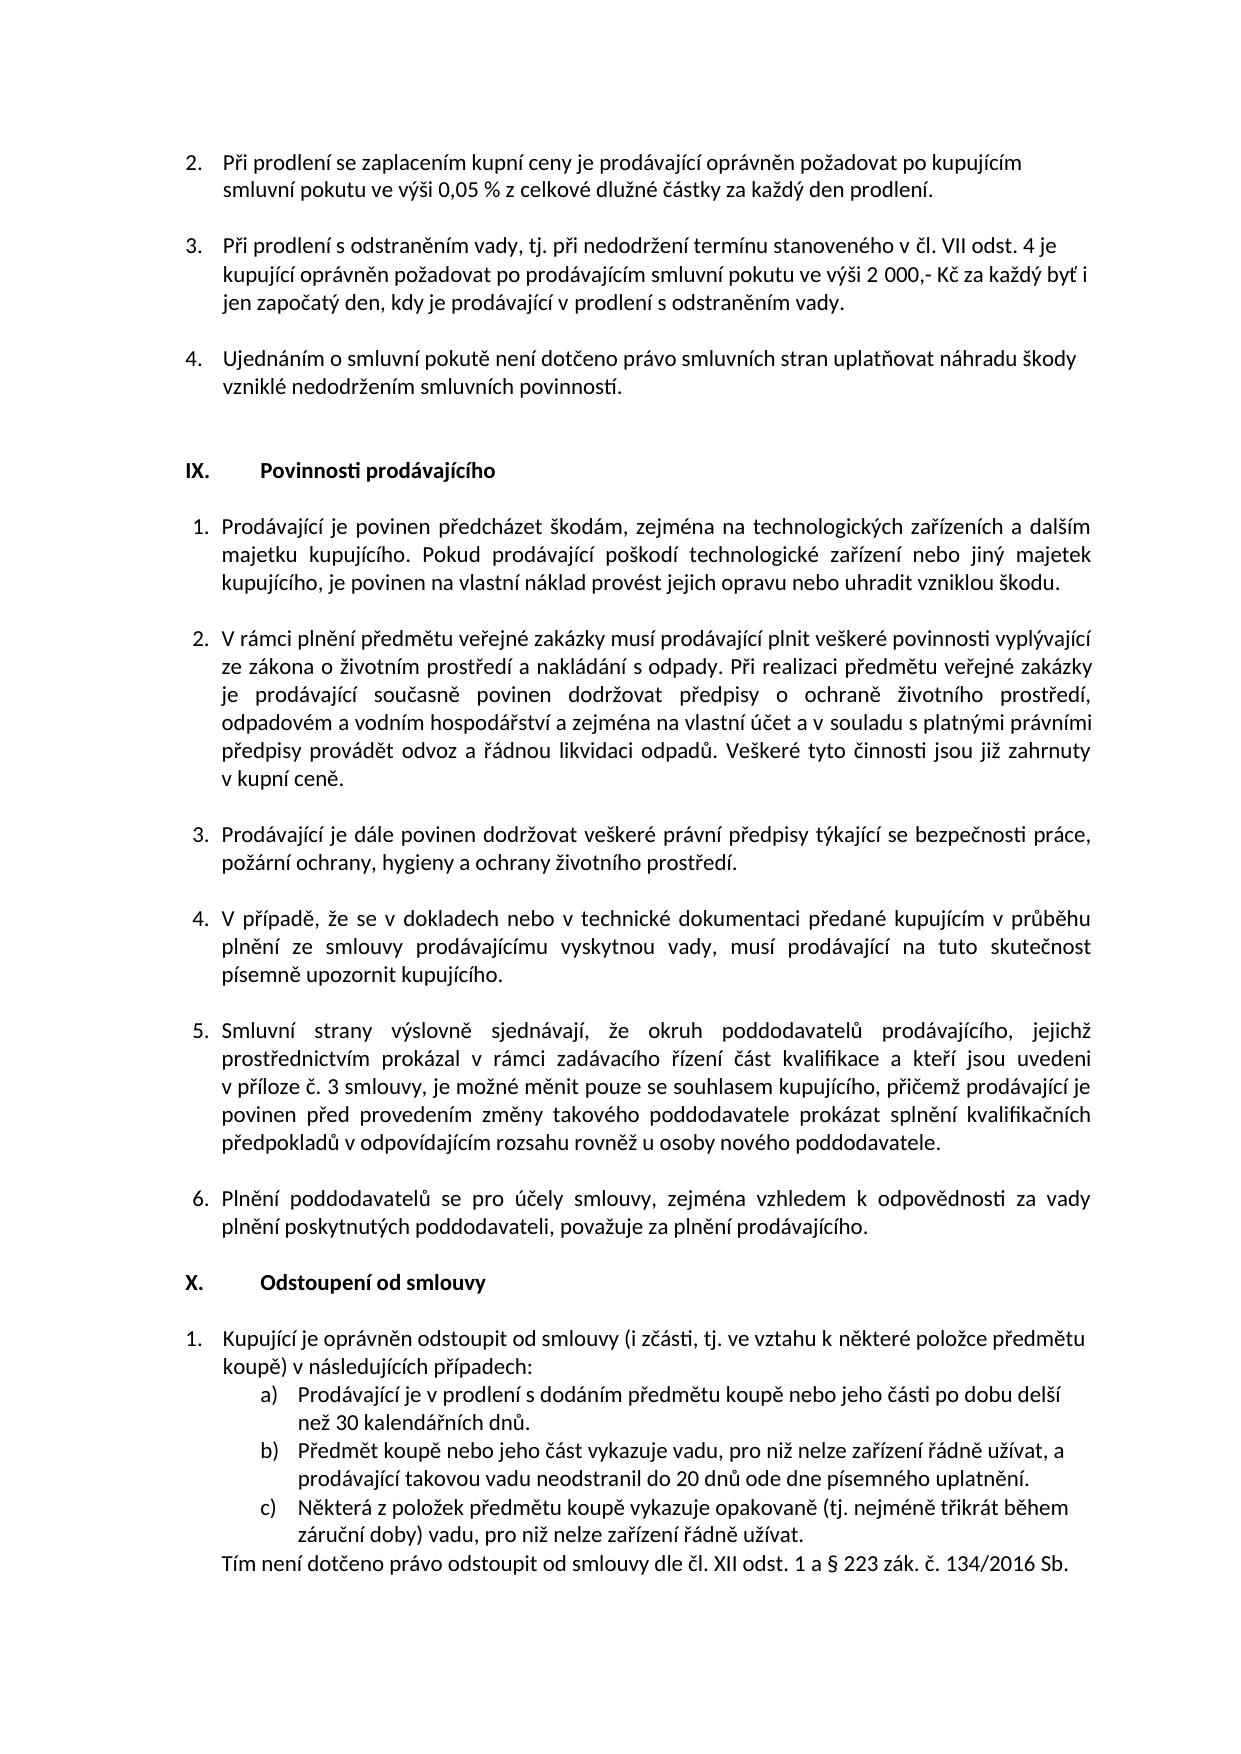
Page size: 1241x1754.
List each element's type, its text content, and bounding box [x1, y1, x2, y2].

list Prodávající je v prodlení s dodáním předmětu koupě nebo jeho části po dobu delší než 30 kalendářních dnů. [260, 1381, 1093, 1437]
list V případě, že se v dokladech nebo v technické dokumentaci předané kupujícím v průběhu plnění ze smlouvy prodávajícímu vyskytnou vady, musí prodávající na tuto skutečnost písemně upozornit kupujícího. [192, 904, 1093, 988]
list Prodávající je povinen předcházet škodám, zejména na technologických zařízeních a dalším majetku kupujícího. Pokud prodávající poškodí technologické zařízení nebo jiný majetek kupujícího, je povinen na vlastní náklad provést jejich opravu nebo uhradit vzniklou škodu. [192, 512, 1093, 596]
list Plnění poddodavatelů se pro účely smlouvy, zejména vzhledem k odpovědnosti za vady plnění poskytnutých poddodavateli, považuje za plnění prodávajícího. [192, 1184, 1093, 1240]
list Některá z položek předmětu koupě vykazuje opakovaně (tj. nejméně třikrát během záruční doby) vadu, pro niž nelze zařízení řádně užívat. [260, 1493, 1093, 1549]
list V rámci plnění předmětu veřejné zakázky musí prodávající plnit veškeré povinnosti vyplývající ze zákona o životním prostředí a nakládání s odpady. Při realizaci předmětu veřejné zakázky je prodávající současně povinen dodržovat předpisy o ochraně životního prostředí, odpadovém a vodním hospodářství a zejména na vlastní účet a v souladu s platnými právními předpisy provádět odvoz a řádnou likvidaci odpadů. Veškeré tyto činnosti jsou již zahrnuty v kupní ceně. [192, 624, 1093, 792]
list Prodávající je dále povinen dodržovat veškeré právní předpisy týkající se bezpečnosti práce, požární ochrany, hygieny a ochrany životního prostředí. [192, 820, 1093, 876]
list Při prodlení s odstraněním vady, tj. při nedodržení termínu stanoveného v čl. VII odst. 4 je kupující oprávněn požadovat po prodávajícím smluvní pokutu ve výši 2 000,- Kč za každý byť i jen započatý den, kdy je prodávající v prodlení s odstraněním vady. [185, 232, 1093, 316]
list Povinnosti prodávajícího [185, 456, 1093, 484]
list Kupující je oprávněn odstoupit od smlouvy (i zčásti, tj. ve vztahu k některé položce předmětu koupě) v následujících případech: [185, 1324, 1093, 1381]
list Předmět koupě nebo jeho část vykazuje vadu, pro niž nelze zařízení řádně užívat, a prodávající takovou vadu neodstranil do 20 dnů ode dne písemného uplatnění. [260, 1437, 1093, 1493]
list Ujednáním o smluvní pokutě není dotčeno právo smluvních stran uplatňovat náhradu škody vzniklé nedodržením smluvních povinností. [185, 344, 1093, 400]
list Smluvní strany výslovně sjednávají, že okruh poddodavatelů prodávajícího, jejichž prostřednictvím prokázal v rámci zadávacího řízení část kvalifikace a kteří jsou uvedeni v příloze č. 3 smlouvy, je možné měnit pouze se souhlasem kupujícího, přičemž prodávající je povinen před provedením změny takového poddodavatele prokázat splnění kvalifikačních předpokladů v odpovídajícím rozsahu rovněž u osoby nového poddodavatele. [192, 1016, 1093, 1156]
list Odstoupení od smlouvy [185, 1268, 1093, 1296]
list Při prodlení se zaplacením kupní ceny je prodávající oprávněn požadovat po kupujícím smluvní pokutu ve výši 0,05 % z celkové dlužné částky za každý den prodlení. [185, 148, 1093, 204]
text Tím není dotčeno právo odstoupit od smlouvy dle čl. XII odst. 1 a § 223 zák. č. 134/2016 Sb. [221, 1549, 1093, 1577]
